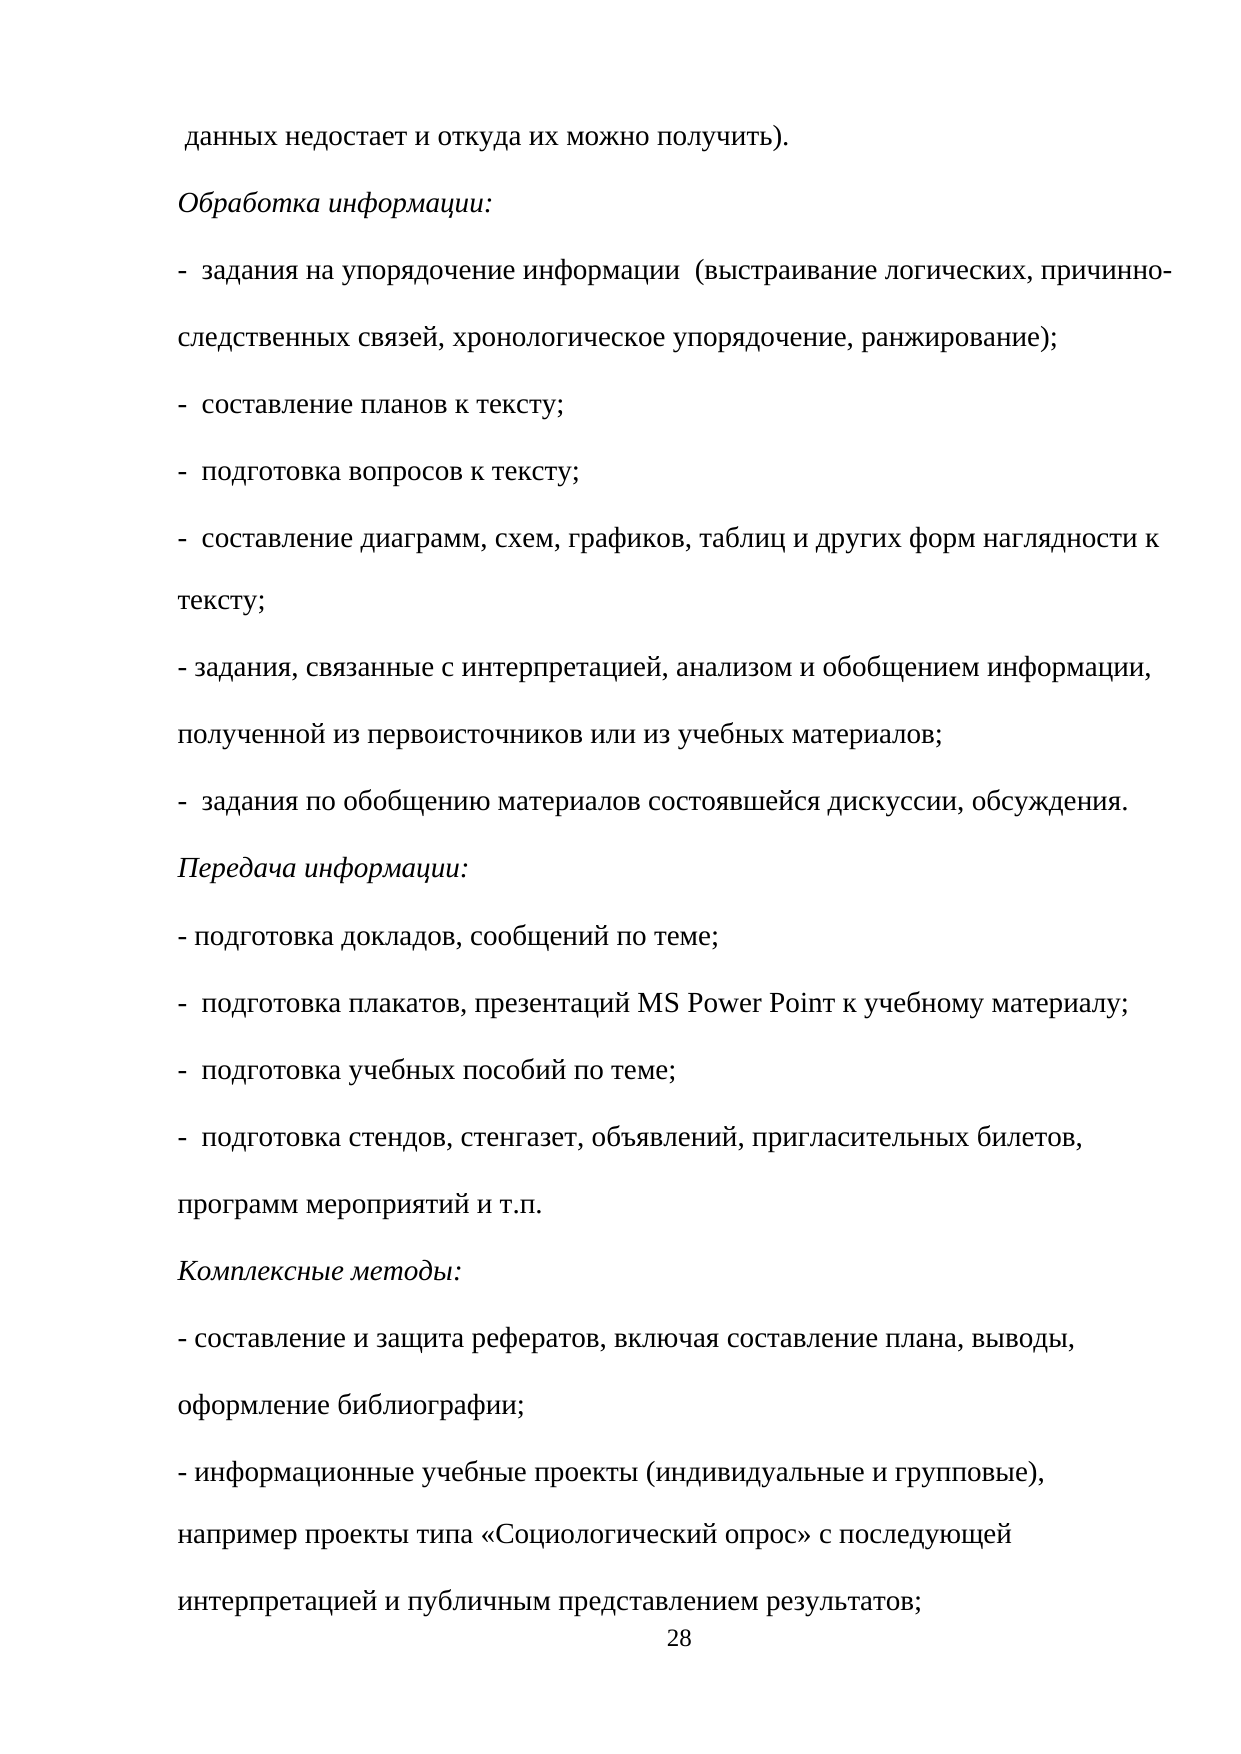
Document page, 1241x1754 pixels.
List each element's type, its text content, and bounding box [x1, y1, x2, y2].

text - задания на упорядочение информации (выстраивание логических, причинно- [177, 252, 1181, 286]
text тексту; [177, 582, 1181, 616]
text следственных связей, хронологическое упорядочение, ранжирование); [177, 319, 1181, 353]
text данных недостает и откуда их можно получить). [177, 118, 1181, 152]
text - составление диаграмм, схем, графиков, таблиц и других форм наглядности к [177, 521, 1181, 554]
text - информационные учебные проекты (индивидуальные и групповые), [177, 1454, 1181, 1488]
text - подготовка стендов, стенгазет, объявлений, пригласительных билетов, [177, 1119, 1181, 1152]
text Комплексные методы: [177, 1253, 1181, 1287]
text оформление библиографии; [177, 1387, 1181, 1421]
text интерпретацией и публичным представлением результатов; [177, 1583, 1181, 1616]
text - подготовка докладов, сообщений по теме; [177, 918, 1181, 951]
text - задания по обобщению материалов состоявшейся дискуссии, обсуждения. [177, 783, 1181, 817]
text Обработка информации: [177, 185, 1181, 219]
text - подготовка учебных пособий по теме; [177, 1052, 1181, 1085]
text например проекты типа «Социологический опрос» с последующей [177, 1516, 1181, 1549]
text - подготовка вопросов к тексту; [177, 453, 1181, 487]
text программ мероприятий и т.п. [177, 1186, 1181, 1219]
text полученной из первоисточников или из учебных материалов; [177, 716, 1181, 750]
text - составление планов к тексту; [177, 386, 1181, 420]
text Передача информации: [177, 851, 1181, 884]
text - подготовка плакатов, презентаций МS Роwer Роinт к учебному материалу; [177, 985, 1181, 1018]
text - составление и защита рефератов, включая составление плана, выводы, [177, 1320, 1181, 1354]
text - задания, связанные с интерпретацией, анализом и обобщением информации, [177, 649, 1181, 683]
